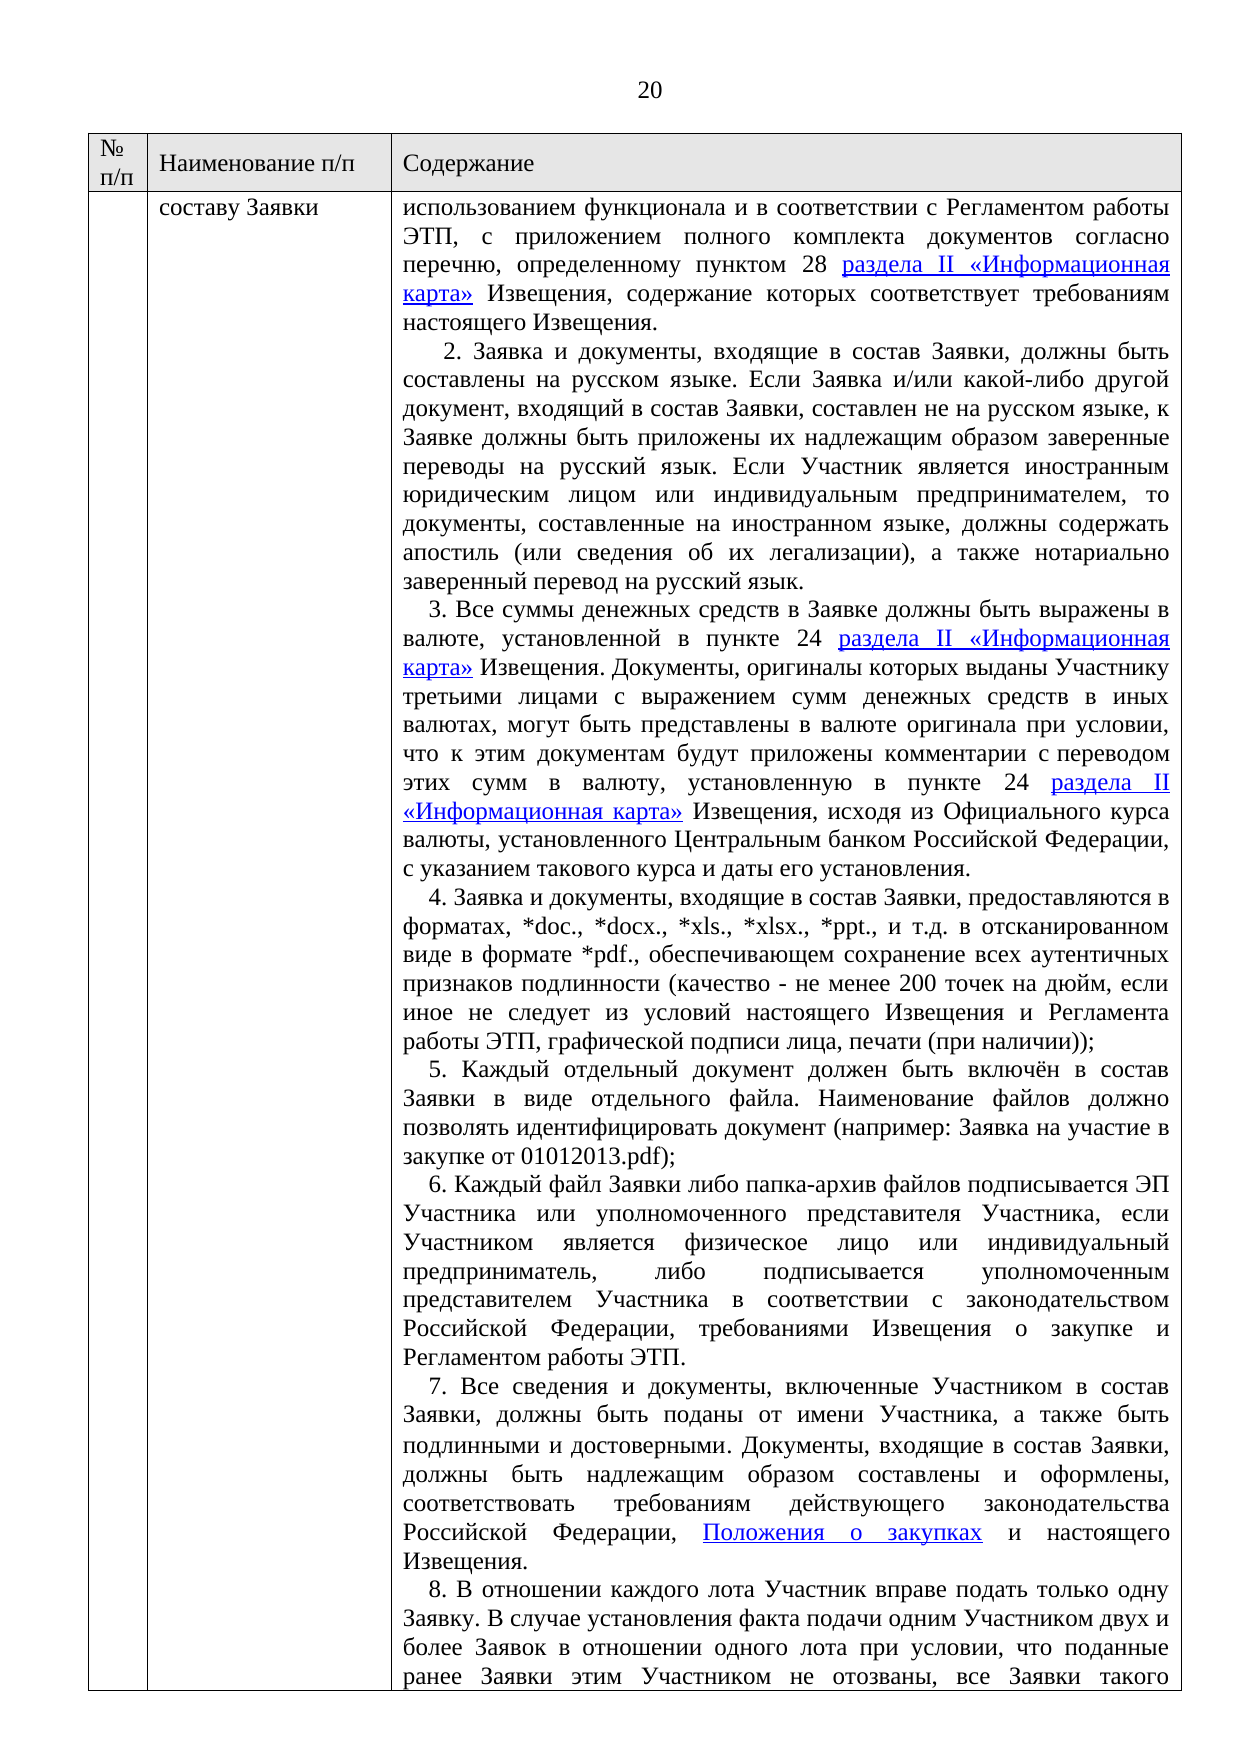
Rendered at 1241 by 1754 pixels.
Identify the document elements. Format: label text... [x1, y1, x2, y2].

table_cell [89, 192, 147, 1689]
table_header Наименование п/п [148, 134, 391, 191]
table_header № п/п [89, 134, 147, 191]
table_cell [148, 192, 391, 1689]
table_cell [392, 192, 1181, 1689]
table_header Содержание [392, 134, 1181, 191]
